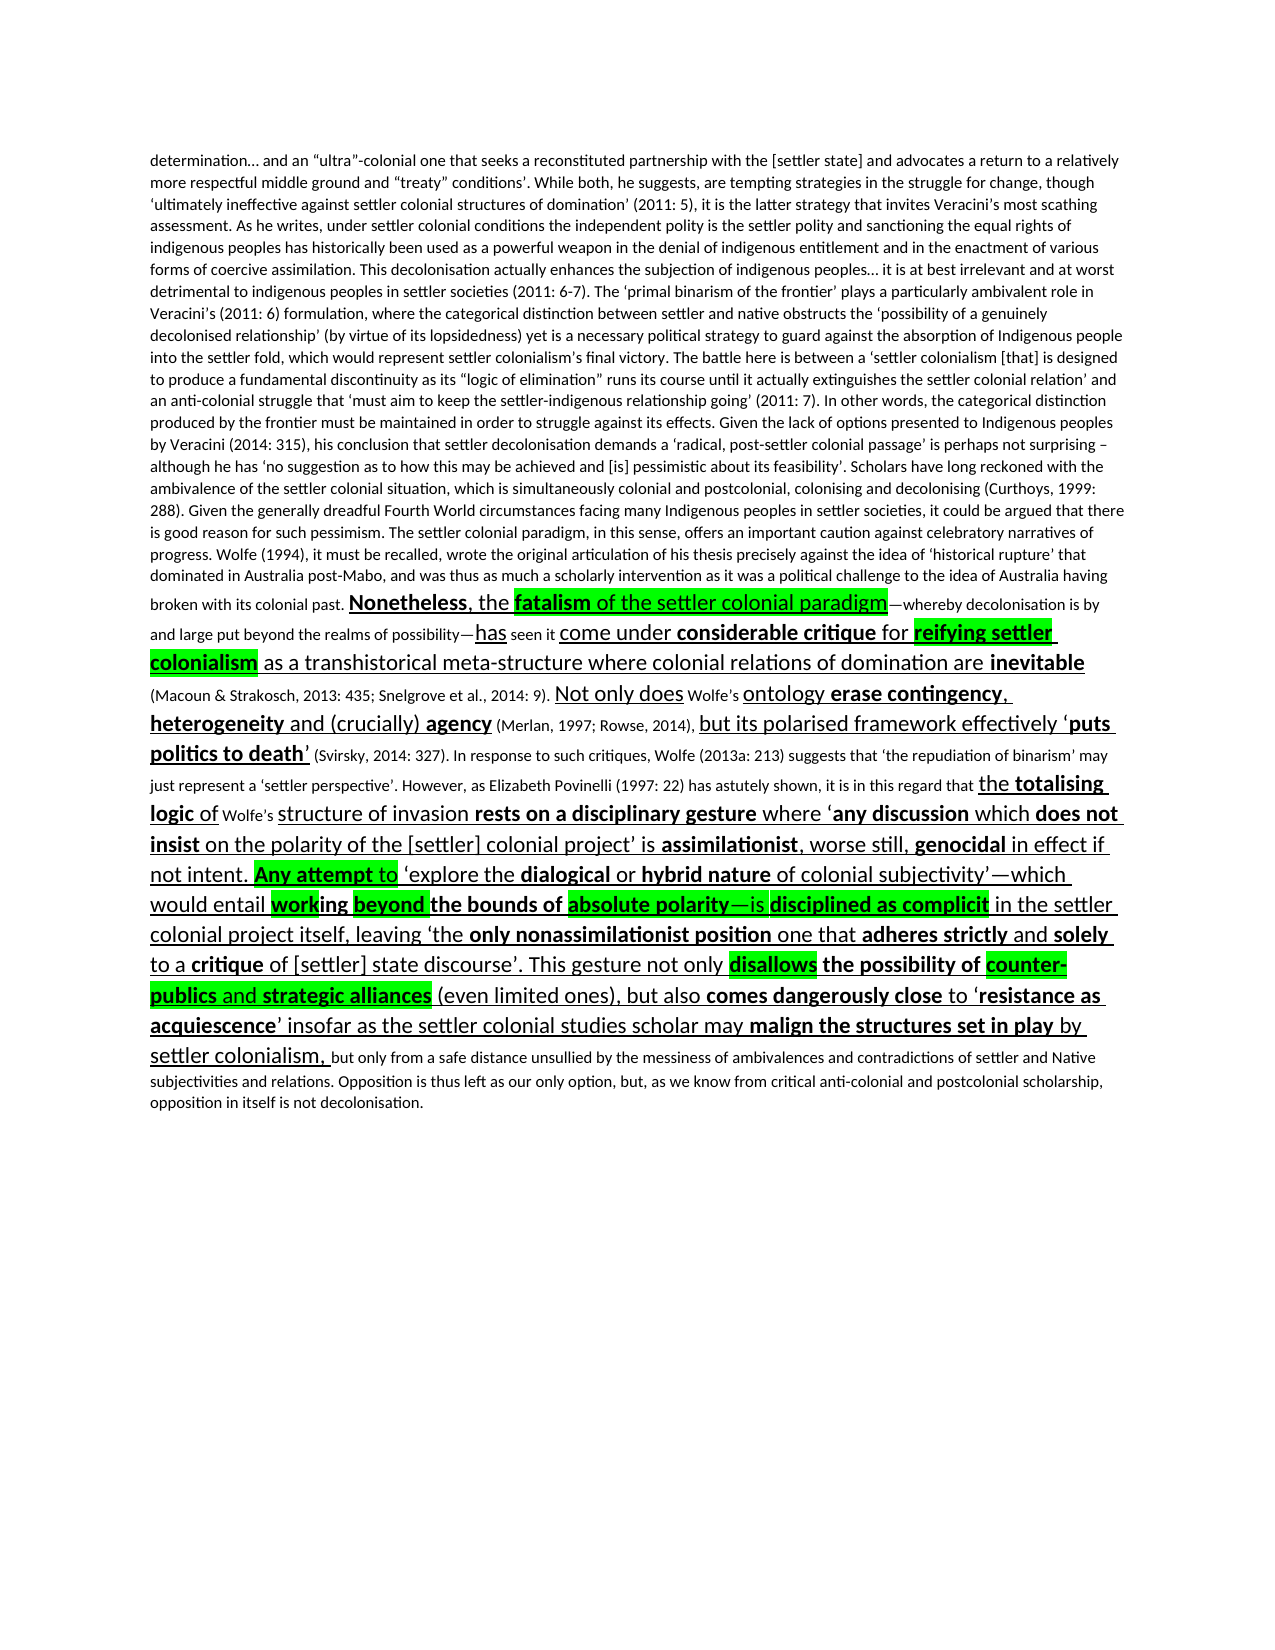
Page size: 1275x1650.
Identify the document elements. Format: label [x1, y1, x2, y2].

text [150, 150, 1125, 1113]
